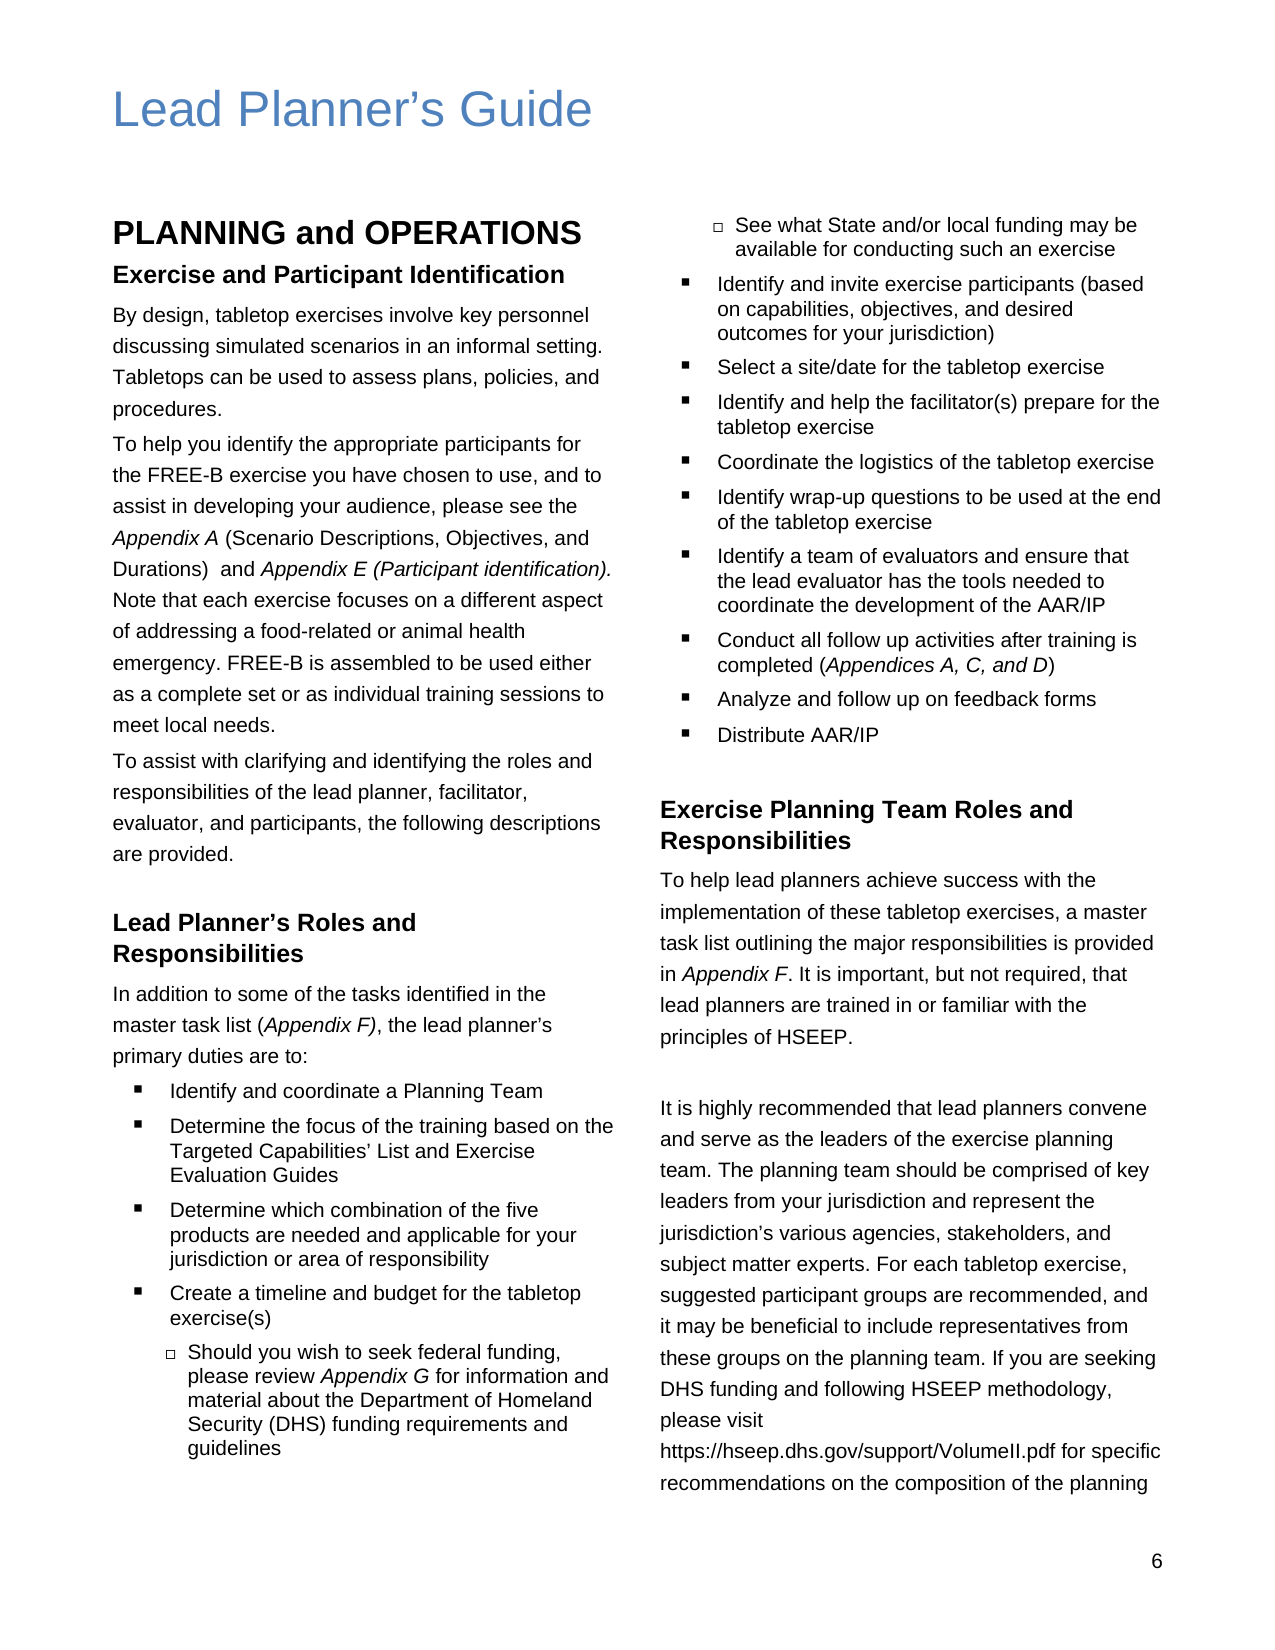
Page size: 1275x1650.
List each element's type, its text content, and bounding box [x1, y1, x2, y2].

list Create a timeline and budget for the tabletop exercise(s) [132, 1281, 615, 1330]
list Identify and help the facilitator(s) prepare for the tabletop exercise [679, 390, 1162, 439]
list Identify wrap-up questions to be used at the end of the tabletop exercise [679, 485, 1162, 534]
text In addition to some of the tasks identified in the master task list (Appendix F), the lead planner’s primary duties are to: [112, 974, 615, 1068]
list Determine the focus of the training based on the Targeted Capabilities’ List and Exercise Evaluation Guides [132, 1114, 615, 1187]
list Identify and coordinate a Planning Team [132, 1079, 615, 1104]
list Select a site/date for the tabletop exercise [679, 355, 1162, 380]
subtitle PLANNING and OPERATIONS [112, 213, 615, 252]
text To help lead planners achieve success with the implementation of these tabletop exercises, a master task list outlining the major responsibilities is provided in Appendix F. It is important, but not required, that lead planners are trained in or familiar with the principles of HSEEP. [660, 861, 1162, 1048]
list Identify a team of evaluators and ensure that the lead evaluator has the tools needed to coordinate the development of the AAR/IP [679, 544, 1162, 617]
list Analyze and follow up on feedback forms [679, 687, 1162, 712]
list Coordinate the logistics of the tabletop exercise [679, 449, 1162, 474]
subtitle Lead Planner’s Roles and Responsibilities [112, 906, 615, 968]
text To help you identify the appropriate participants for the FREE-B exercise you have chosen to use, and to assist in developing your audience, please see the Appendix A (Scenario Descriptions, Objectives, and Durations) and Appendix E (Participant identification). Note that each exercise focuses on a different aspect of addressing a food-related or animal health emergency. FREE-B is assembled to be used either as a complete set or as individual training sessions to meet local needs. [112, 424, 615, 737]
list Should you wish to seek federal funding, please review Appendix G for information and material about the Department of Homeland Security (DHS) funding requirements and guidelines [165, 1340, 615, 1460]
list See what State and/or local funding may be available for conducting such an exercise [712, 213, 1162, 261]
list Identify and invite exercise participants (based on capabilities, objectives, and desired outcomes for your jurisdiction) [679, 271, 1162, 344]
list Distribute AAR/IP [679, 722, 1162, 747]
text By design, tabletop exercises involve key personnel discussing simulated scenarios in an informal setting. Tabletops can be used to assess plans, policies, and procedures. [112, 295, 615, 420]
list Conduct all follow up activities after training is completed (Appendices A, C, and D) [679, 628, 1162, 677]
subtitle Exercise Planning Team Roles and Responsibilities [660, 792, 1162, 855]
list Determine which combination of the five products are needed and applicable for your jurisdiction or area of responsibility [132, 1197, 615, 1270]
subtitle Exercise and Participant Identification [112, 258, 615, 289]
text To assist with clarifying and identifying the roles and responsibilities of the lead planner, facilitator, evaluator, and participants, the following descriptions are provided. [112, 741, 615, 866]
